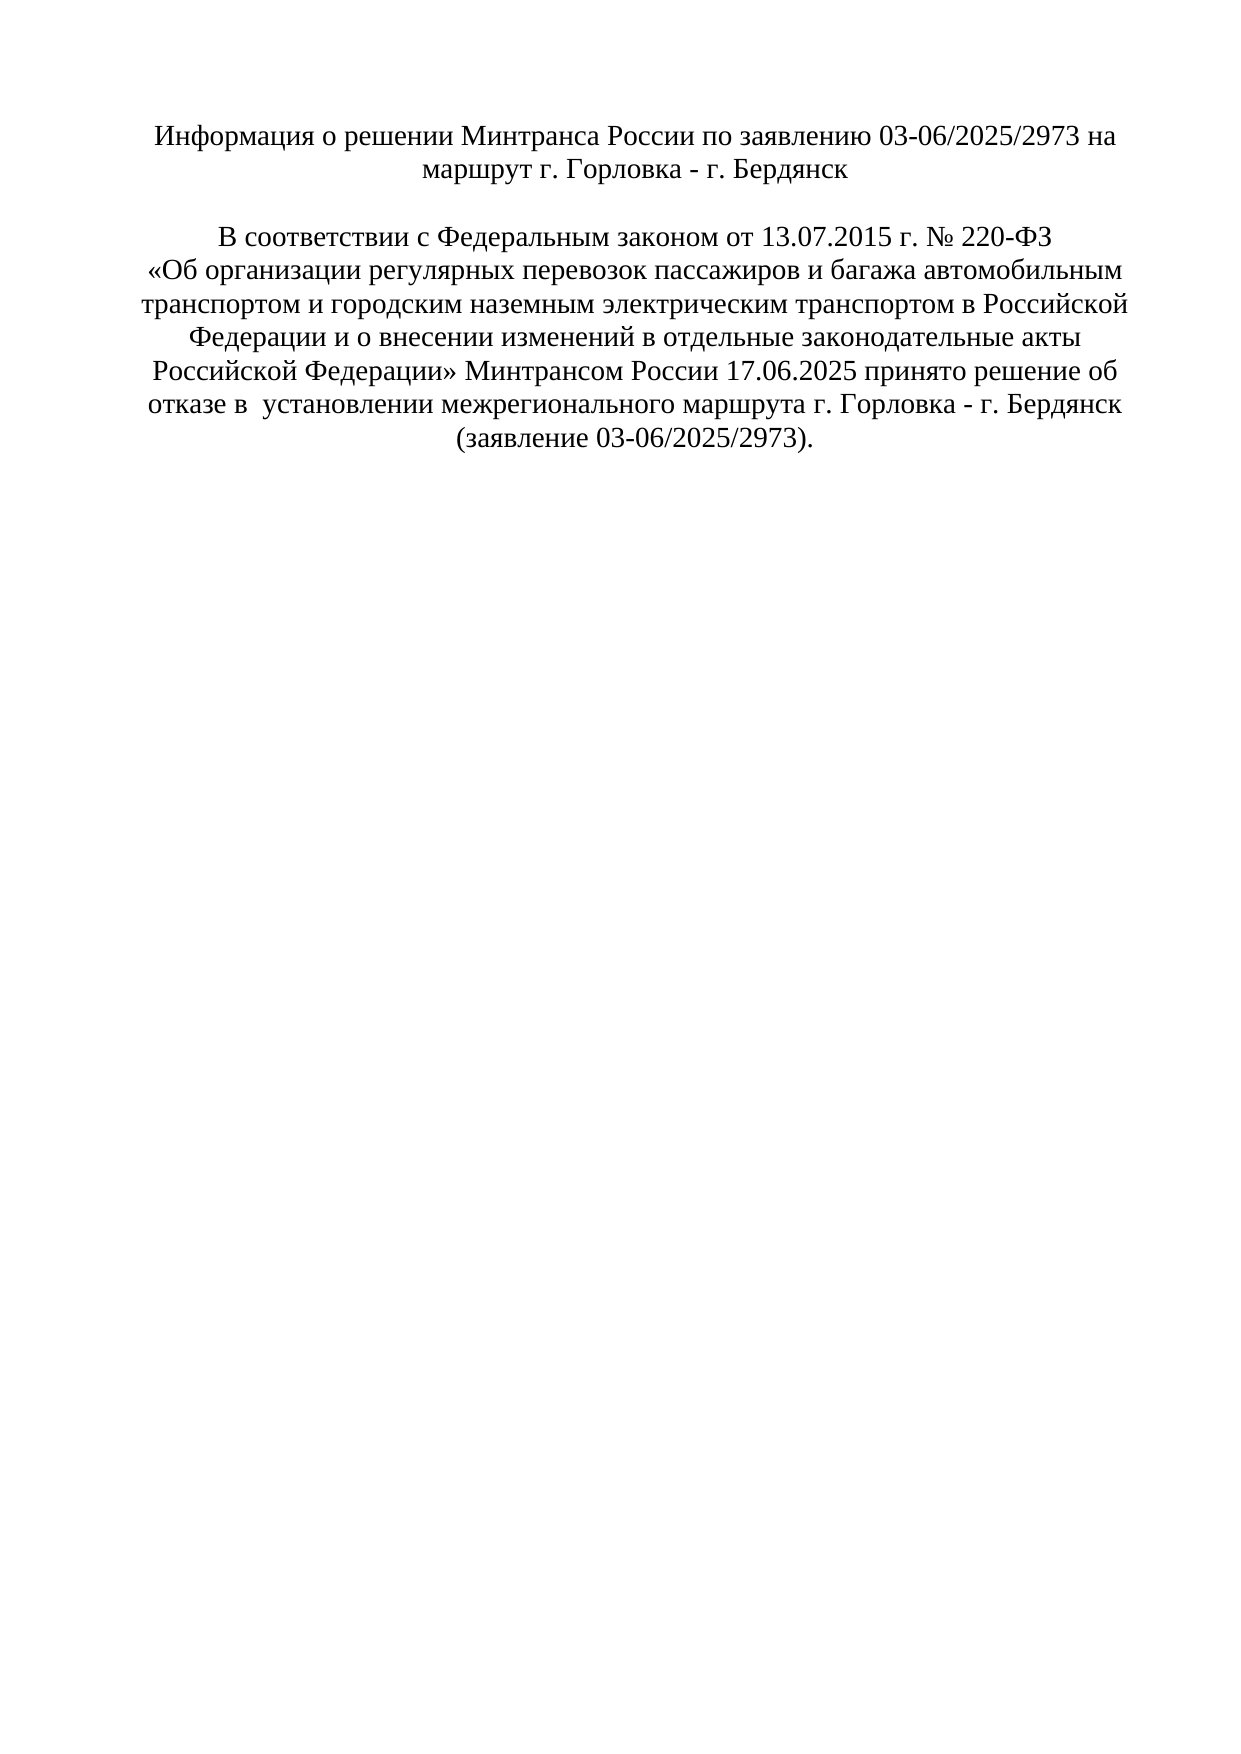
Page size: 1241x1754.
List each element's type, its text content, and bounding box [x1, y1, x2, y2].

text Информация о решении Минтранса России по заявлению 03-06/2025/2973 на маршрут г. Горловка - г. Бердянск [118, 118, 1152, 185]
text В соответствии с Федеральным законом от 13.07.2015 г. № 220-ФЗ «Об организации регулярных перевозок пассажиров и багажа автомобильным транспортом и городским наземным электрическим транспортом в Российской Федерации и о внесении изменений в отдельные законодательные акты Российской Федерации» Минтрансом России 17.06.2025 принято решение об отказе в установлении межрегионального маршрута г. Горловка - г. Бердянск (заявление 03-06/2025/2973). [118, 219, 1152, 453]
